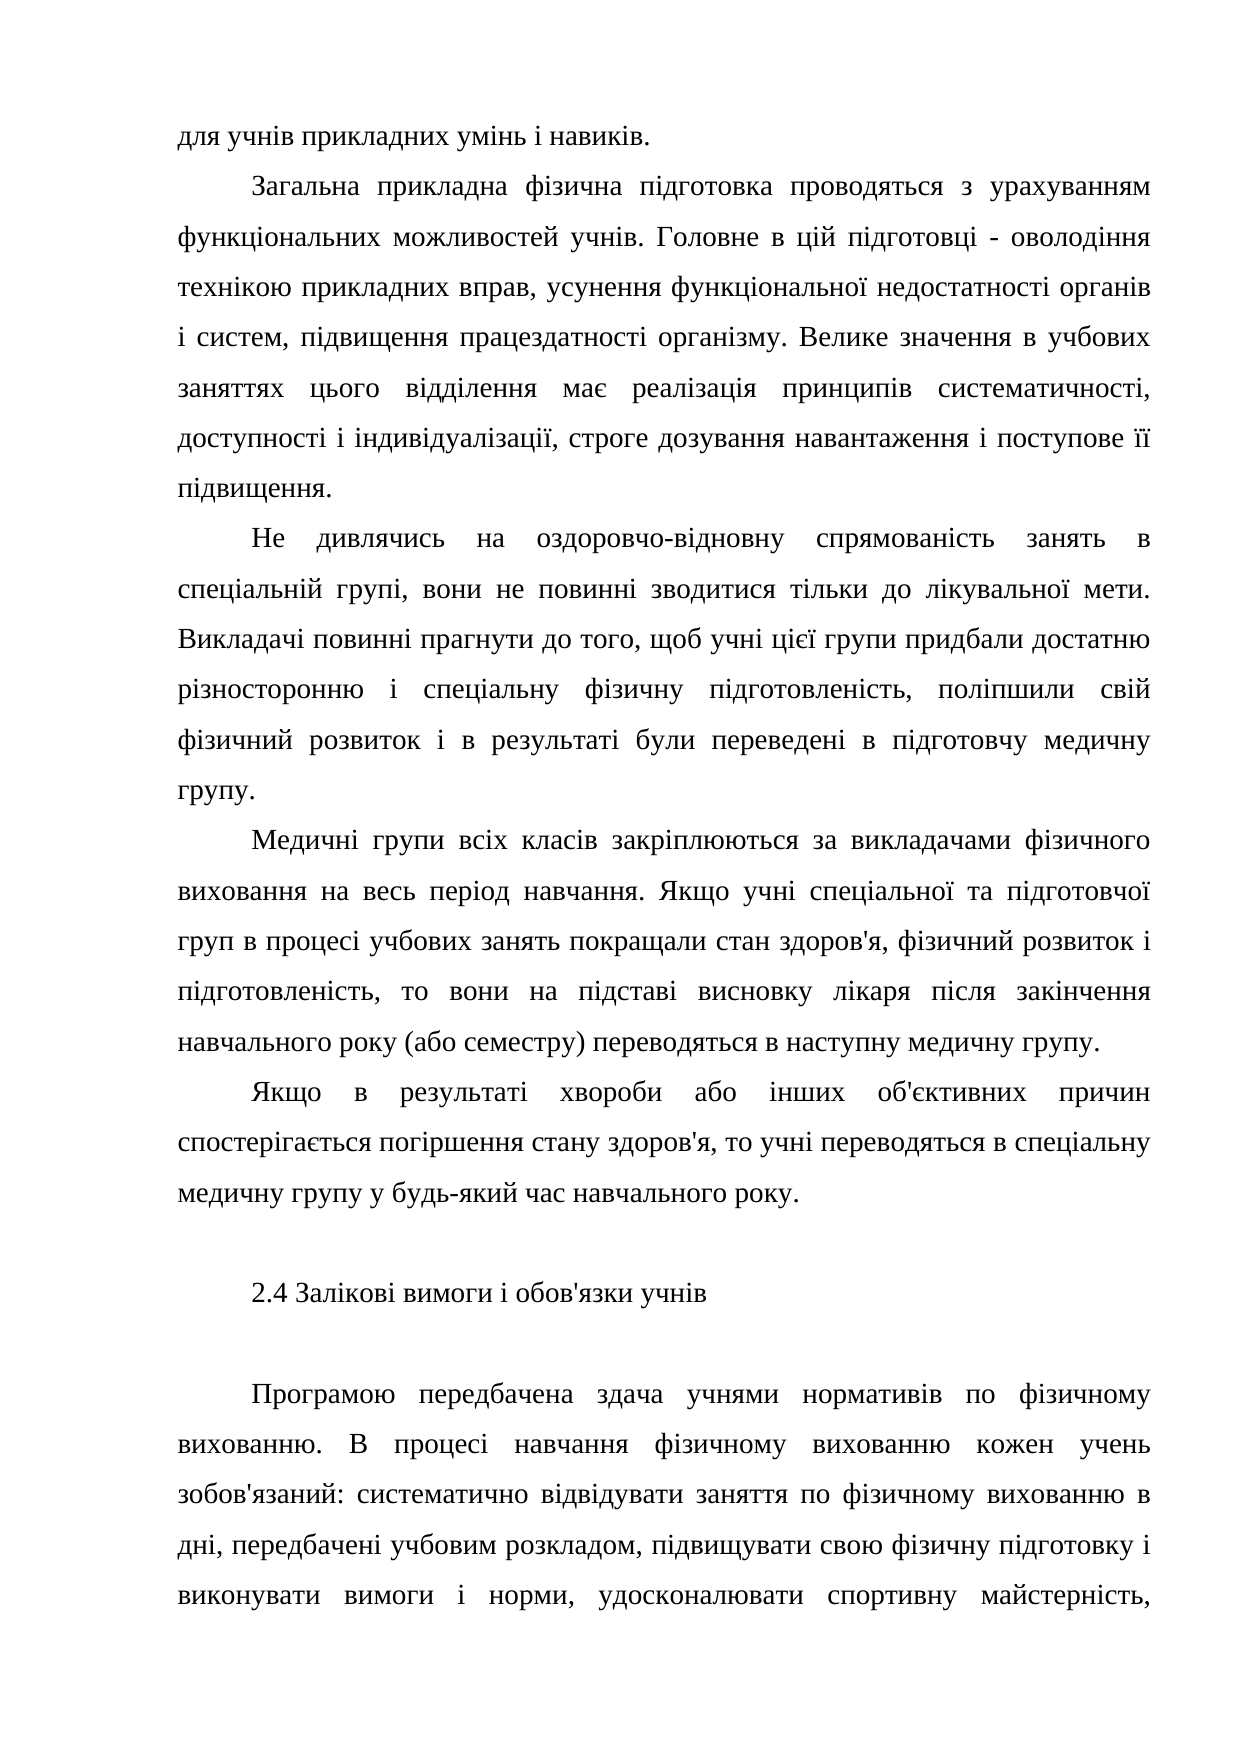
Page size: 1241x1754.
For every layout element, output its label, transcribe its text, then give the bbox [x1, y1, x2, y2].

text Медичні групи всіх класів закріплюються за викладачами фізичного виховання на весь період навчання. Якщо учні спеціальної та підготовчої груп в процесі учбових занять покращали стан здоров'я, фізичний розвиток і підготовленість, то вони на підставі висновку лікаря після закінчення навчального року (або семестру) переводяться в наступну медичну групу. [177, 822, 1152, 1057]
text Якщо в результаті хвороби або інших об'єктивних причин спостерігається погіршення стану здоров'я, то учні переводяться в спеціальну медичну групу у будь-який час навчального року. [177, 1074, 1152, 1208]
text 2.4 Залікові вимоги і обов'язки учнів [177, 1275, 1152, 1309]
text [177, 118, 1152, 152]
text Загальна прикладна фізична підготовка проводяться з урахуванням функціональних можливостей учнів. Головне в цій підготовці - оволодіння технікою прикладних вправ, усунення функціональної недостатності органів і систем, підвищення працездатності організму. Велике значення в учбових заняттях цього відділення має реалізація принципів систематичності, доступності і індивідуалізації, строге дозування навантаження і поступове її підвищення. [177, 168, 1152, 504]
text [177, 1376, 1152, 1611]
text Не дивлячись на оздоровчо-відновну спрямованість занять в спеціальній групі, вони не повинні зводитися тільки до лікувальної мети. Викладачі повинні прагнути до того, щоб учні цієї групи придбали достатню різносторонню і спеціальну фізичну підготовленість, поліпшили свій фізичний розвиток і в результаті були переведені в підготовчу медичну групу. [177, 521, 1152, 806]
